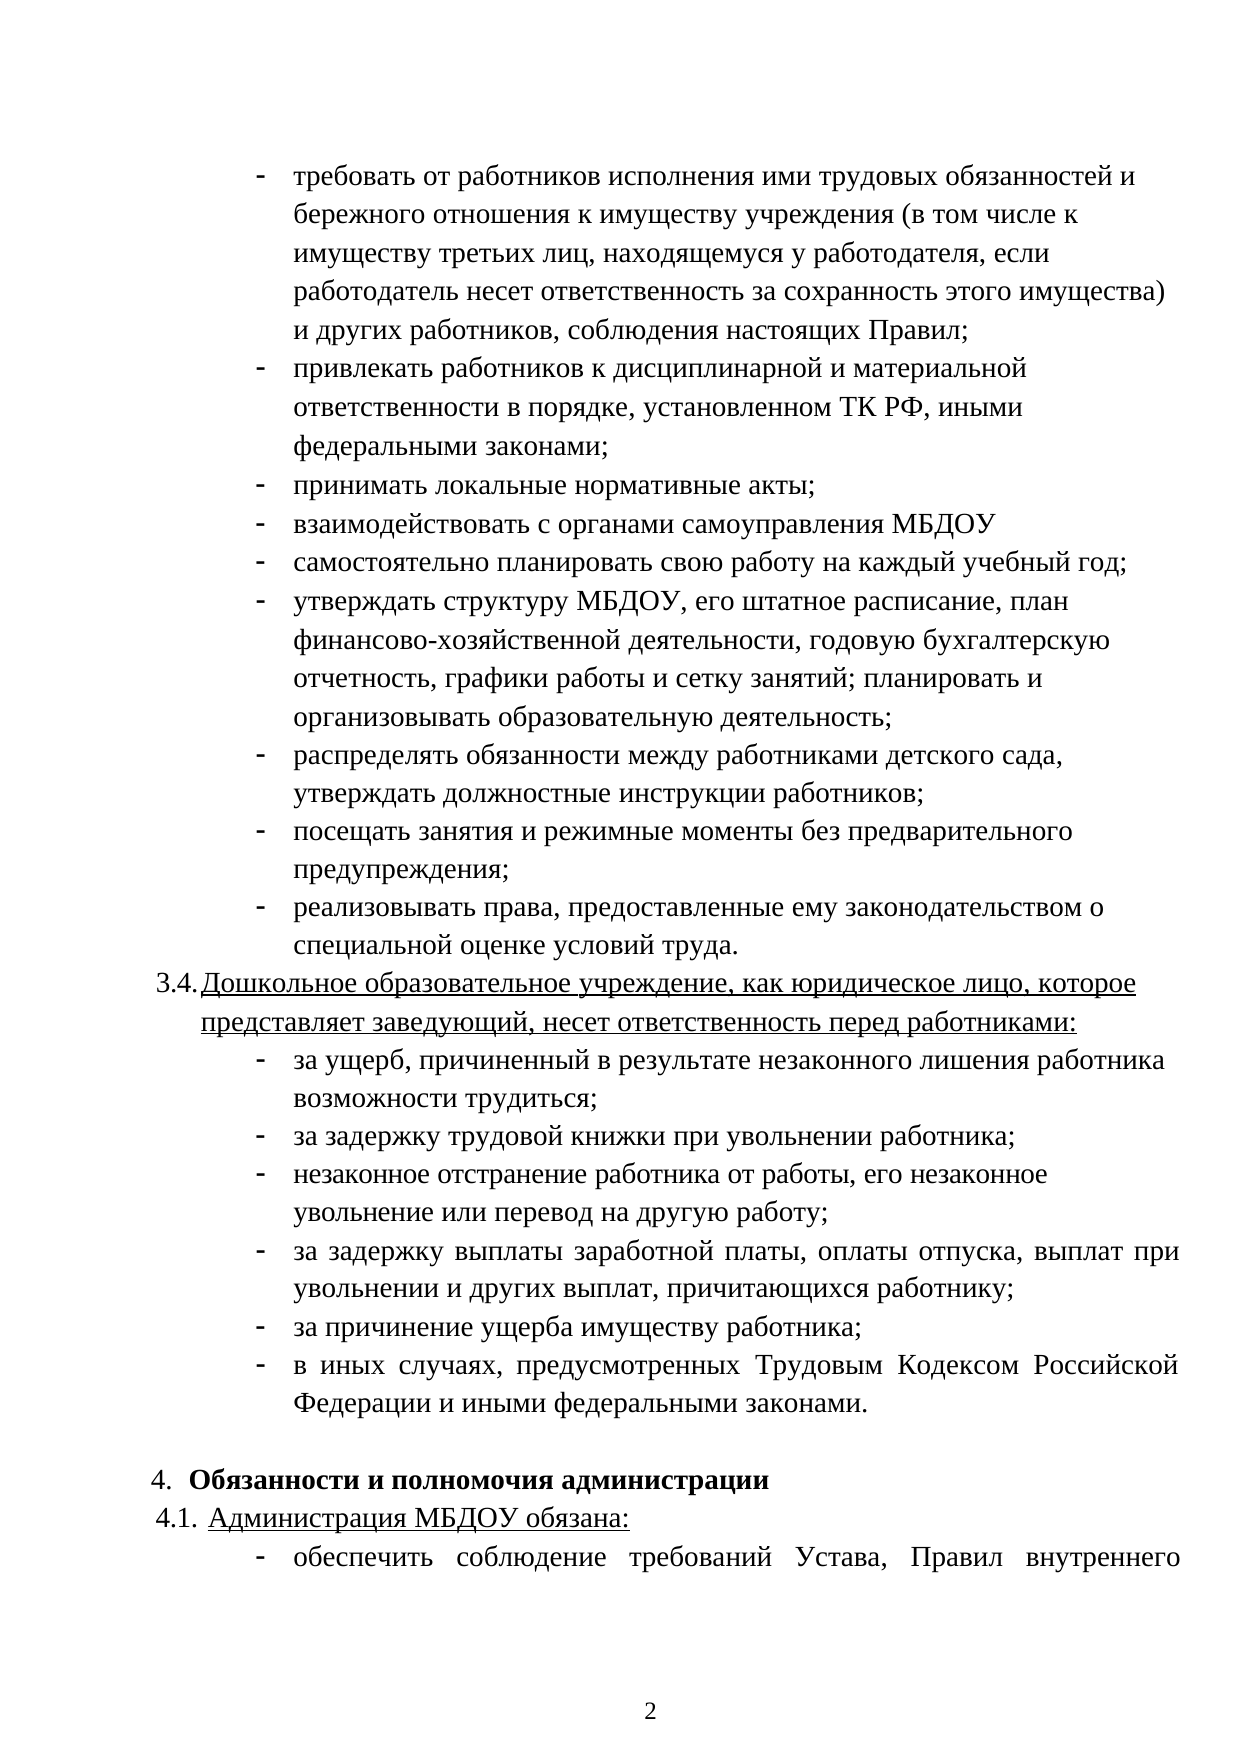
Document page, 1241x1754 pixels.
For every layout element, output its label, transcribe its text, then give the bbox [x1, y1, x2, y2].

list незаконное отстранение работника от работы, его незаконное увольнение или перевод на другую работу; [256, 1157, 1182, 1228]
list Дошкольное образовательное учреждение, как юридическое лицо, которое представляет заведующий, несет ответственность перед работниками: [156, 965, 1181, 1037]
list посещать занятия и режимные моменты без предварительного предупреждения; [256, 813, 1181, 885]
list за ущерб, причиненный в результате незаконного лишения работника возможности трудиться; [256, 1042, 1181, 1114]
list за задержку трудовой книжки при увольнении работника; [255, 1118, 1194, 1152]
list в иных случаях, предусмотренных Трудовым Кодексом Российской Федерации и иными федеральными законами. [256, 1347, 1181, 1419]
list за причинение ущерба имуществу работника; [255, 1309, 1194, 1342]
list утверждать структуру МБДОУ, его штатное расписание, план финансово-хозяйственной деятельности, годовую бухгалтерскую отчетность, графики работы и сетку занятий; планировать и организовывать образовательную деятельность; [256, 583, 1181, 732]
list обеспечить соблюдение требований Устава, Правил внутреннего [255, 1539, 1194, 1573]
list распределять обязанности между работниками детского сада, утверждать должностные инструкции работников; [256, 737, 1181, 809]
list взаимодействовать с органами самоуправления МБДОУ [255, 506, 1194, 540]
list реализовывать права, предоставленные ему законодательством о специальной оценке условий труда. [256, 889, 1182, 960]
list требовать от работников исполнения ими трудовых обязанностей и бережного отношения к имуществу учреждения (в том числе к имуществу третьих лиц, находящемуся у работодателя, если работодатель несет ответственность за сохранность этого имущества) и других работников, соблюдения настоящих Правил; [256, 158, 1181, 345]
list Администрация МБДОУ обязана: [155, 1501, 1194, 1534]
list принимать локальные нормативные акты; [255, 466, 1194, 501]
list привлекать работников к дисциплинарной и материальной ответственности в порядке, установленном ТК РФ, иными федеральными законами; [256, 350, 1181, 461]
list за задержку выплаты заработной платы, оплаты отпуска, выплат при увольнении и других выплат, причитающихся работнику; [256, 1233, 1181, 1304]
list Обязанности и полномочия администрации [151, 1462, 1194, 1496]
list самостоятельно планировать свою работу на каждый учебный год; [255, 544, 1194, 578]
